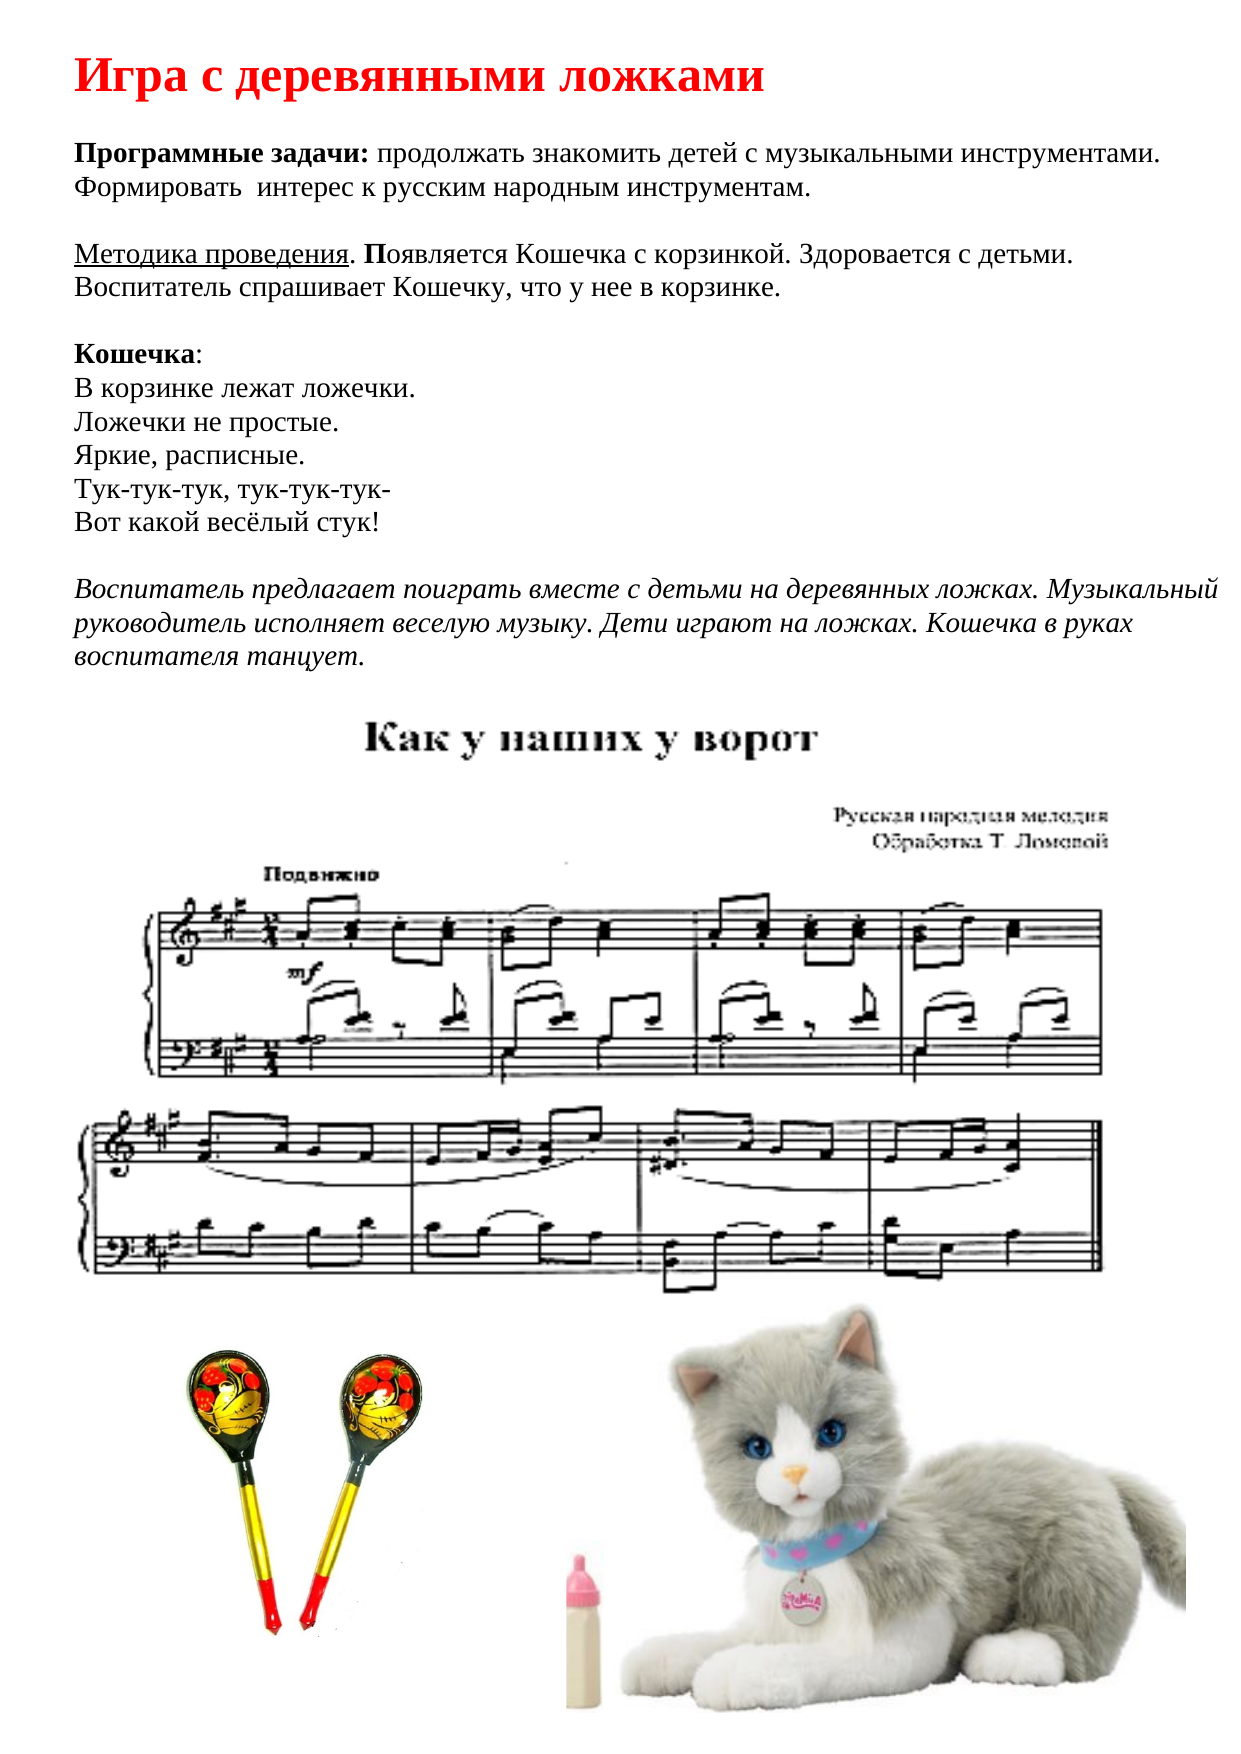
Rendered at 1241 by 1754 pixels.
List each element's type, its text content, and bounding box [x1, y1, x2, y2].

text Программные задачи: продолжать знакомить детей с музыкальными инструментами. Формировать интерес к русским народным инструментам. [74, 135, 1226, 202]
text Яркие, расписные. [74, 437, 1226, 471]
text Тук-тук-тук, тук-тук-тук- [74, 471, 1226, 504]
text Игра с деревянными ложками [74, 44, 1226, 102]
text Ложечки не простые. [74, 404, 1226, 437]
picture [180, 1343, 425, 1637]
text Вот какой весёлый стук! [74, 504, 1226, 538]
picture [566, 1299, 1186, 1713]
text Кошечка: [74, 337, 1226, 370]
text Методика проведения. Появляется Кошечка с корзинкой. Здоровается с детьми. Воспитатель спрашивает Кошечку, что у нее в корзинке. [74, 236, 1226, 303]
text Воспитатель предлагает поиграть вместе с детьми на деревянных ложках. Музыкальный руководитель исполняет веселую музыку. Дети играют на ложках. Кошечка в руках воспитателя танцует. [74, 571, 1226, 672]
picture [73, 705, 1119, 1297]
text В корзинке лежат ложечки. [74, 370, 1226, 404]
